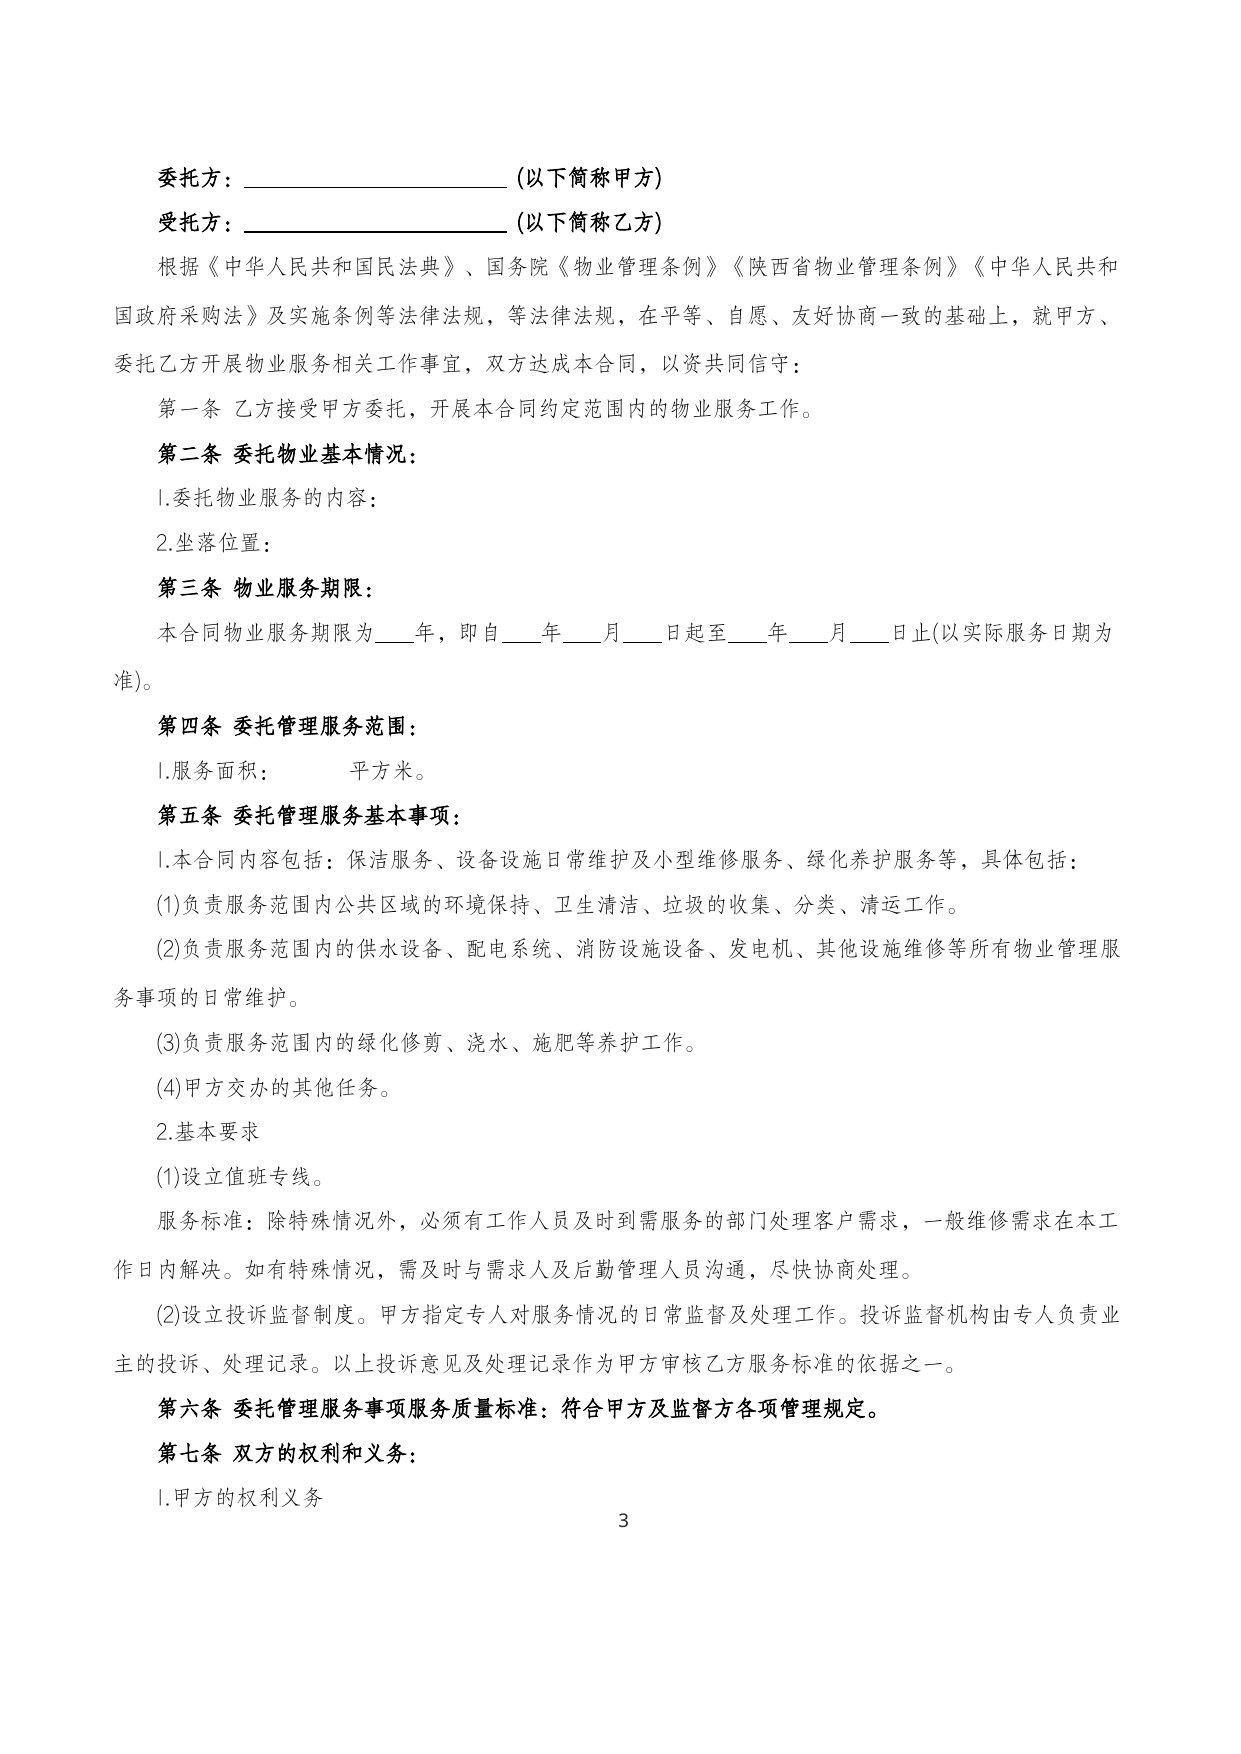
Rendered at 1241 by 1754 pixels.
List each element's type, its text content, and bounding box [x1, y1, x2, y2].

text 第六条 委托管理服务事项服务质量标准：符合甲方及监督方各项管理规定。 [112, 1393, 1128, 1425]
text 2.坐落位置： [112, 528, 1128, 560]
text l.委托物业服务的内容： [112, 483, 1128, 515]
text 第五条 委托管理服务基本事项： [112, 800, 1128, 832]
text 受托方： (以下简称乙方) [112, 207, 1128, 239]
text 服务标准：除特殊情况外，必须有工作人员及时到需服务的部门处理客户需求，一般维修需求在本工作日内解决。如有特殊情况，需及时与需求人及后勤管理人员沟通，尽快协商处理。 [112, 1206, 1128, 1287]
text l.服务面积： 平方米。 [112, 755, 1128, 788]
text 第二条 委托物业基本情况： [112, 438, 1128, 471]
text 第四条 委托管理服务范围： [112, 710, 1128, 743]
text (3)负责服务范围内的绿化修剪、浇水、施肥等养护工作。 [112, 1027, 1128, 1060]
text 第三条 物业服务期限： [112, 572, 1128, 605]
text (2)负责服务范围内的供水设备、配电系统、消防设施设备、发电机、其他设施维修等所有物业管理服务事项的日常维护。 [112, 934, 1128, 1015]
text 第七条 双方的权利和义务： [112, 1438, 1128, 1470]
text (2)设立投诉监督制度。甲方指定专人对服务情况的日常监督及处理工作。投诉监督机构由专人负责业主的投诉、处理记录。以上投诉意见及处理记录作为甲方审核乙方服务标准的依据之一。 [112, 1299, 1128, 1381]
text 委托方： (以下简称甲方) [112, 162, 1128, 194]
text (1)设立值班专线。 [112, 1161, 1128, 1194]
text 根据《中华人民共和国民法典》、国务院《物业管理条例》《陕西省物业管理条例》《中华人民共和国政府采购法》及实施条例等法律法规，等法律法规，在平等、自愿、友好协商一致的基础上，就甲方、委托乙方开展物业服务相关工作事宜，双方达成本合同，以资共同信守： [112, 251, 1128, 381]
text l.本合同内容包括：保洁服务、设备设施日常维护及小型维修服务、绿化养护服务等，具体包括： [112, 844, 1128, 877]
text 第一条 乙方接受甲方委托，开展本合同约定范围内的物业服务工作。 [112, 393, 1128, 426]
text 本合同物业服务期限为 年，即自 年 月 日起至 年 月 日止(以实际服务日期为准)。 [112, 617, 1128, 698]
text l.甲方的权利义务 [112, 1482, 1128, 1515]
text (1)负责服务范围内公共区域的环境保持、卫生清洁、垃圾的收集、分类、清运工作。 [112, 889, 1128, 922]
text (4)甲方交办的其他任务。 [112, 1072, 1128, 1104]
text 2.基本要求 [112, 1117, 1128, 1149]
